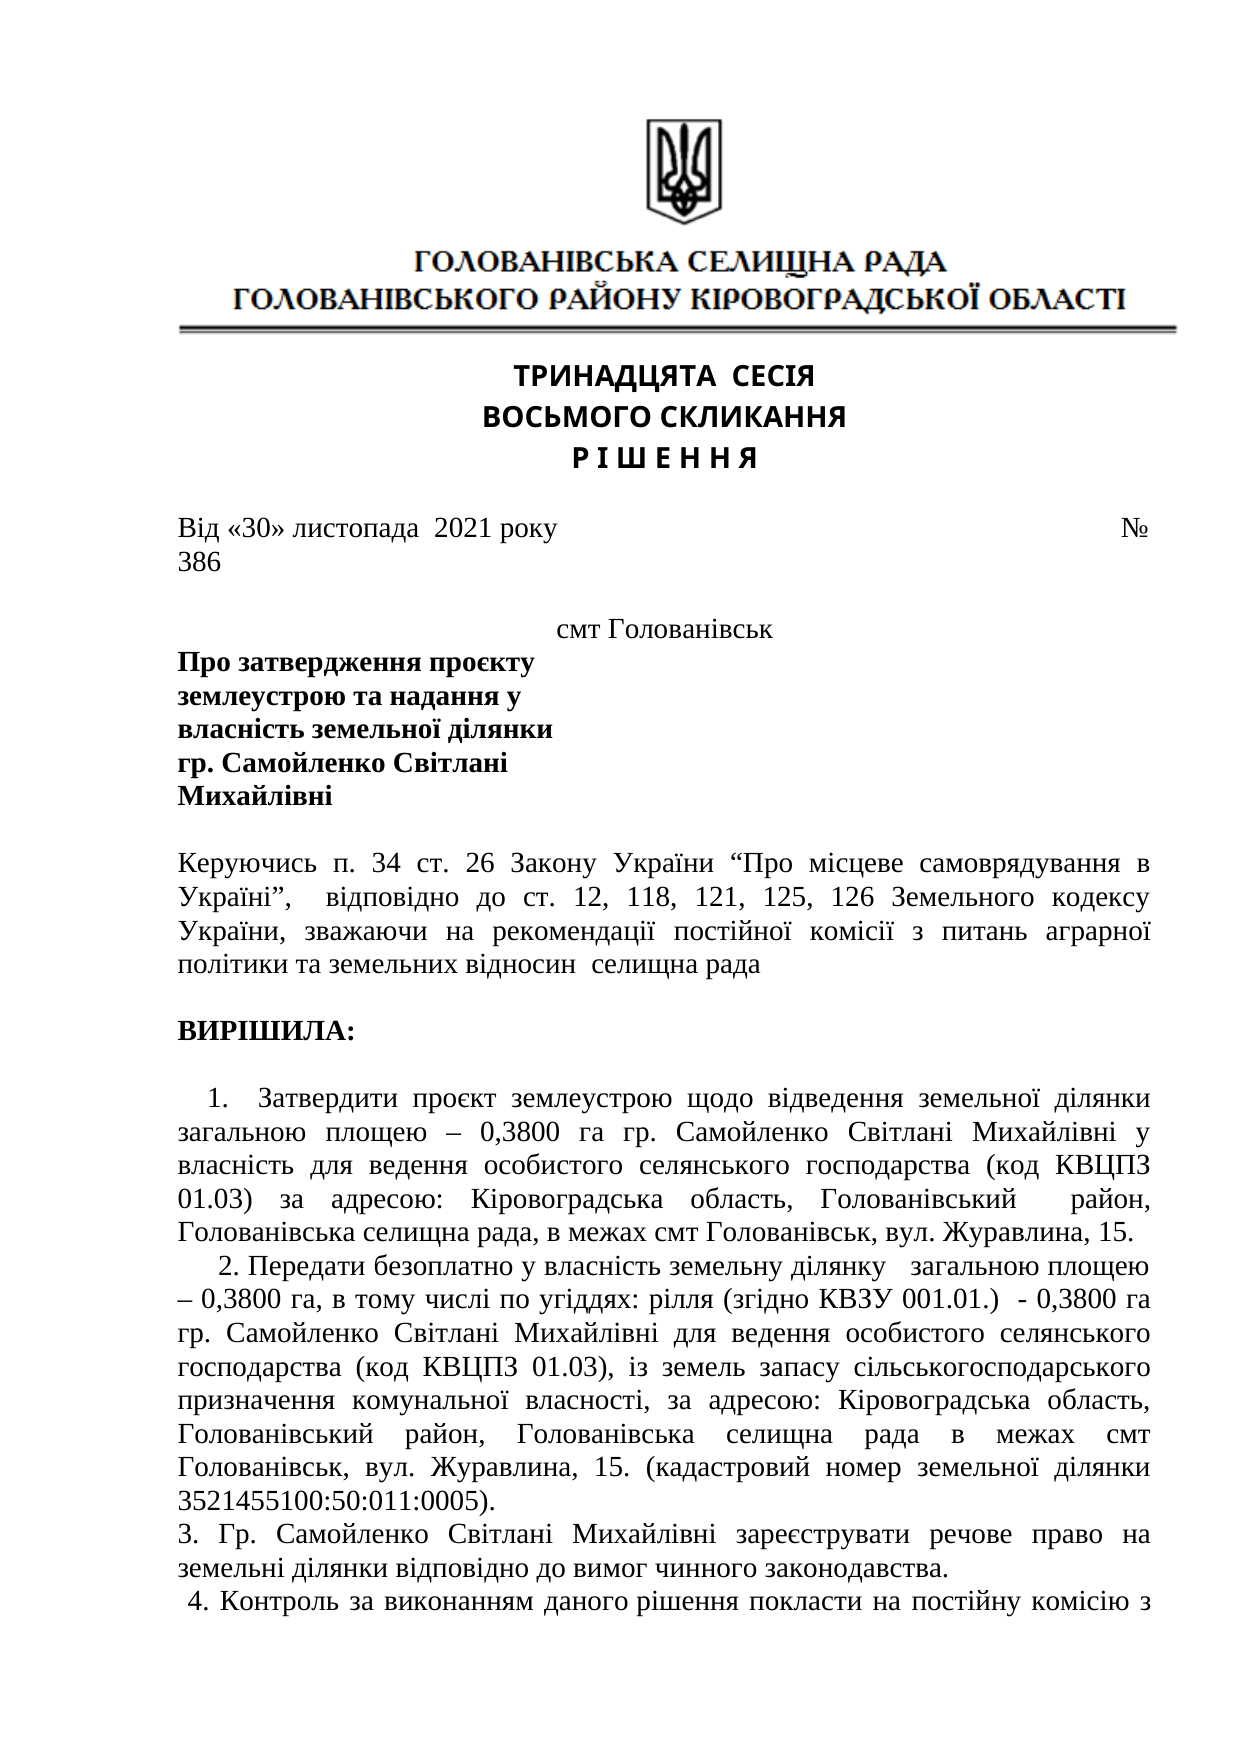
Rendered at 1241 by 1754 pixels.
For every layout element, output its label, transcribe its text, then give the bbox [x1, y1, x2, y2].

text Р І Ш Е Н Н Я [177, 437, 1152, 477]
picture [177, 118, 1179, 344]
text Про затвердження проєкту [177, 644, 664, 678]
text 1. Затвердити проєкт землеустрою щодо відведення земельної ділянки загальною площею – 0,3800 га гр. Самойленко Світлані Михайлівні у власність для ведення особистого селянського господарства (код КВЦПЗ 01.03) за адресою: Кіровоградська область, Голованівський район, Голованівська селищна рада, в межах смт Голованівськ, вул. Журавлина, 15. [177, 1080, 1152, 1248]
text землеустрою та надання у [177, 678, 664, 711]
text власність земельної ділянки [177, 711, 664, 745]
text 2. Передати безоплатно у власність земельну ділянку загальною площею – 0,3800 га, в тому числі по угіддях: рілля (згідно КВЗУ 001.01.) - 0,3800 га гр. Самойленко Світлані Михайлівні для ведення особистого селянського господарства (код КВЦПЗ 01.03), із земель запасу сільськогосподарського призначення комунальної власності, за адресою: Кіровоградська область, Голованівський район, Голованівська селищна рада в межах смт Голованівськ, вул. Журавлина, 15. (кадастровий номер земельної ділянки 3521455100:50:011:0005). [177, 1248, 1152, 1516]
text ВИРІШИЛА: [177, 1013, 1152, 1047]
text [177, 1583, 1152, 1617]
table_cell ВОСЬМОГО СКЛИКАННЯ [177, 396, 1152, 437]
text смт Голованівськ [177, 611, 1152, 644]
text гр. Самойленко Світлані Михайлівні [177, 745, 664, 812]
text Від «30» листопада 2021 року № 386 [177, 510, 1152, 577]
text Керуючись п. 34 ст. 26 Закону України “Про місцеве самоврядування в Україні”, відповідно до ст. 12, 118, 121, 125, 126 Земельного кодексу України, зважаючи на рекомендації постійної комісії з питань аграрної політики та земельних відносин селищна рада [177, 846, 1152, 980]
text 3. Гр. Самойленко Світлані Михайлівні зареєструвати речове право на земельні ділянки відповідно до вимог чинного законодавства. [177, 1516, 1152, 1583]
table_header ТРИНАДЦЯТА СЕСІЯ [177, 355, 1152, 396]
